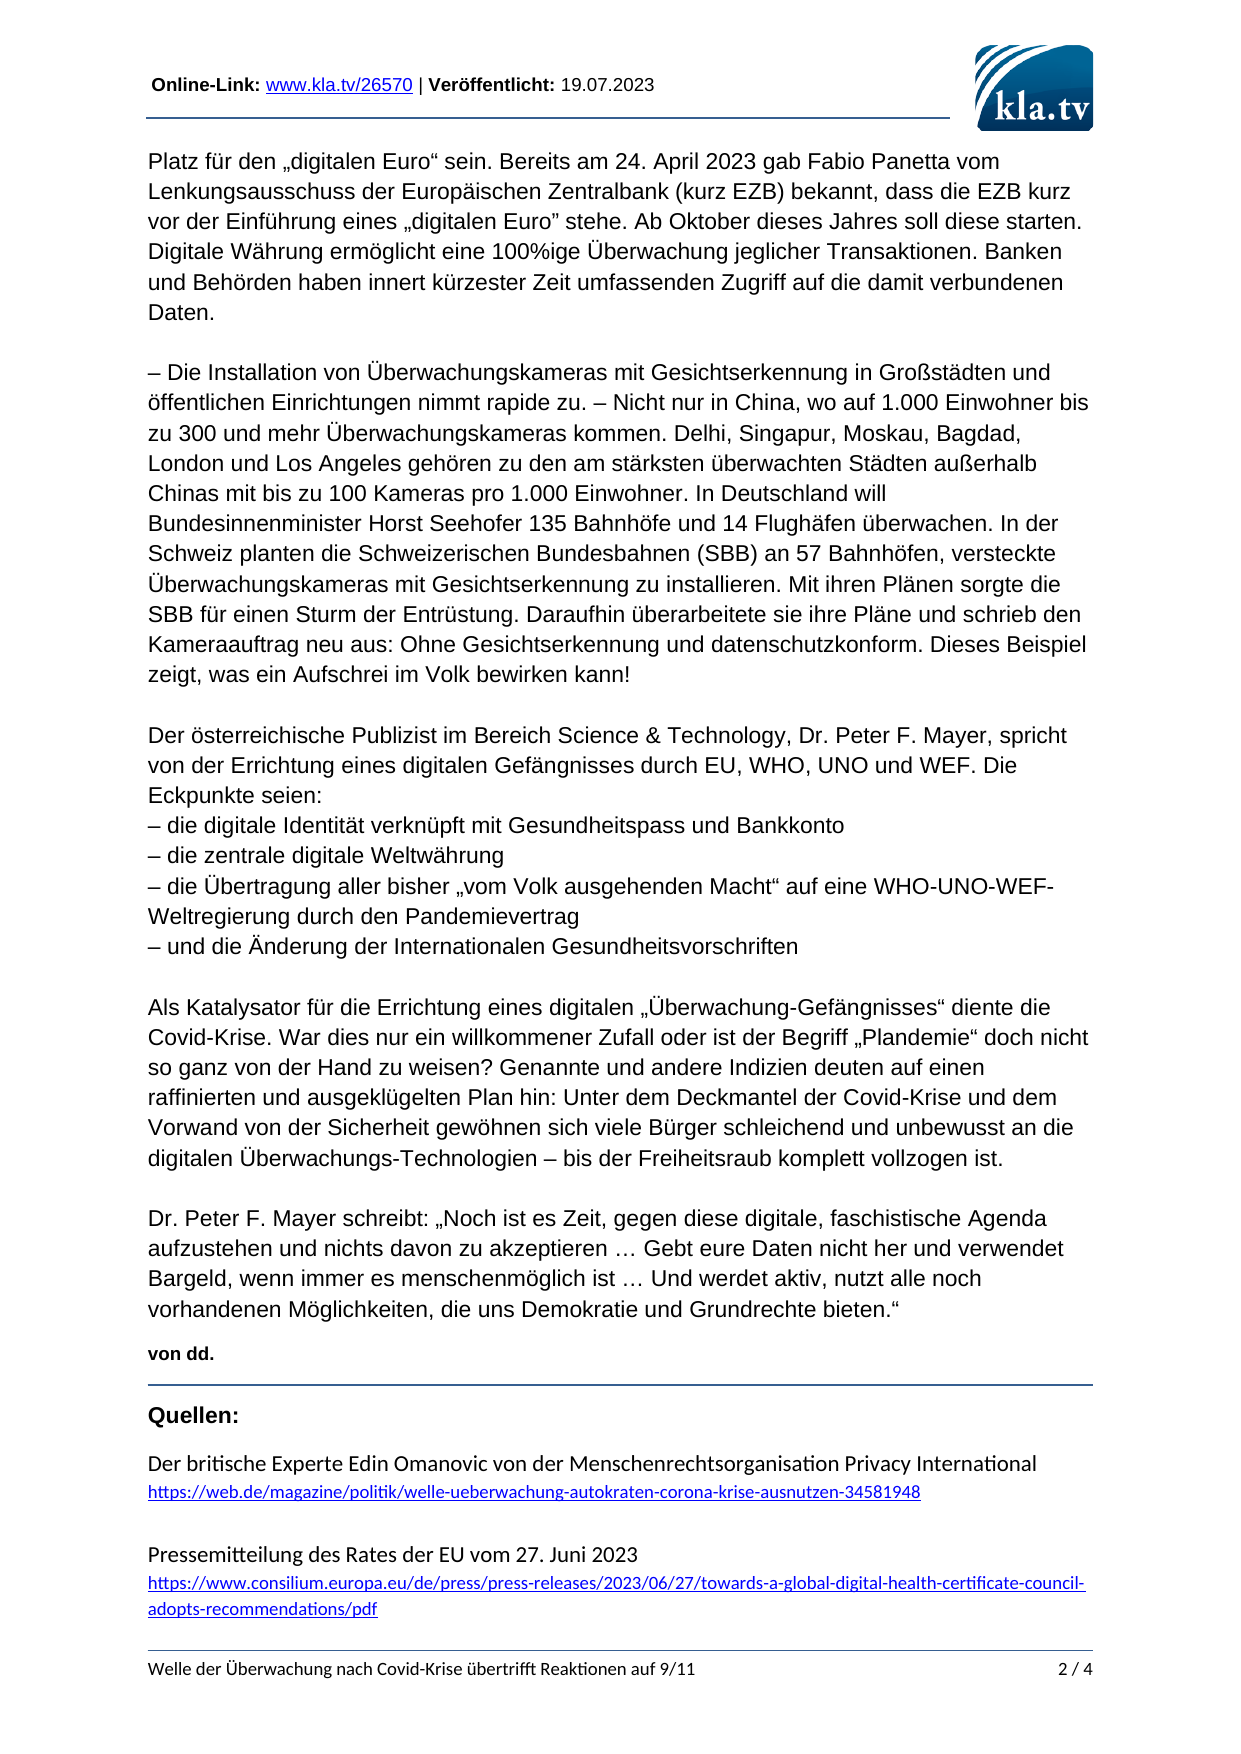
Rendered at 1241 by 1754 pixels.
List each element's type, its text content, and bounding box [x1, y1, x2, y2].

text von dd. [148, 1342, 1093, 1364]
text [148, 1449, 1093, 1620]
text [148, 148, 1093, 1322]
text Quellen: [148, 1386, 1093, 1428]
